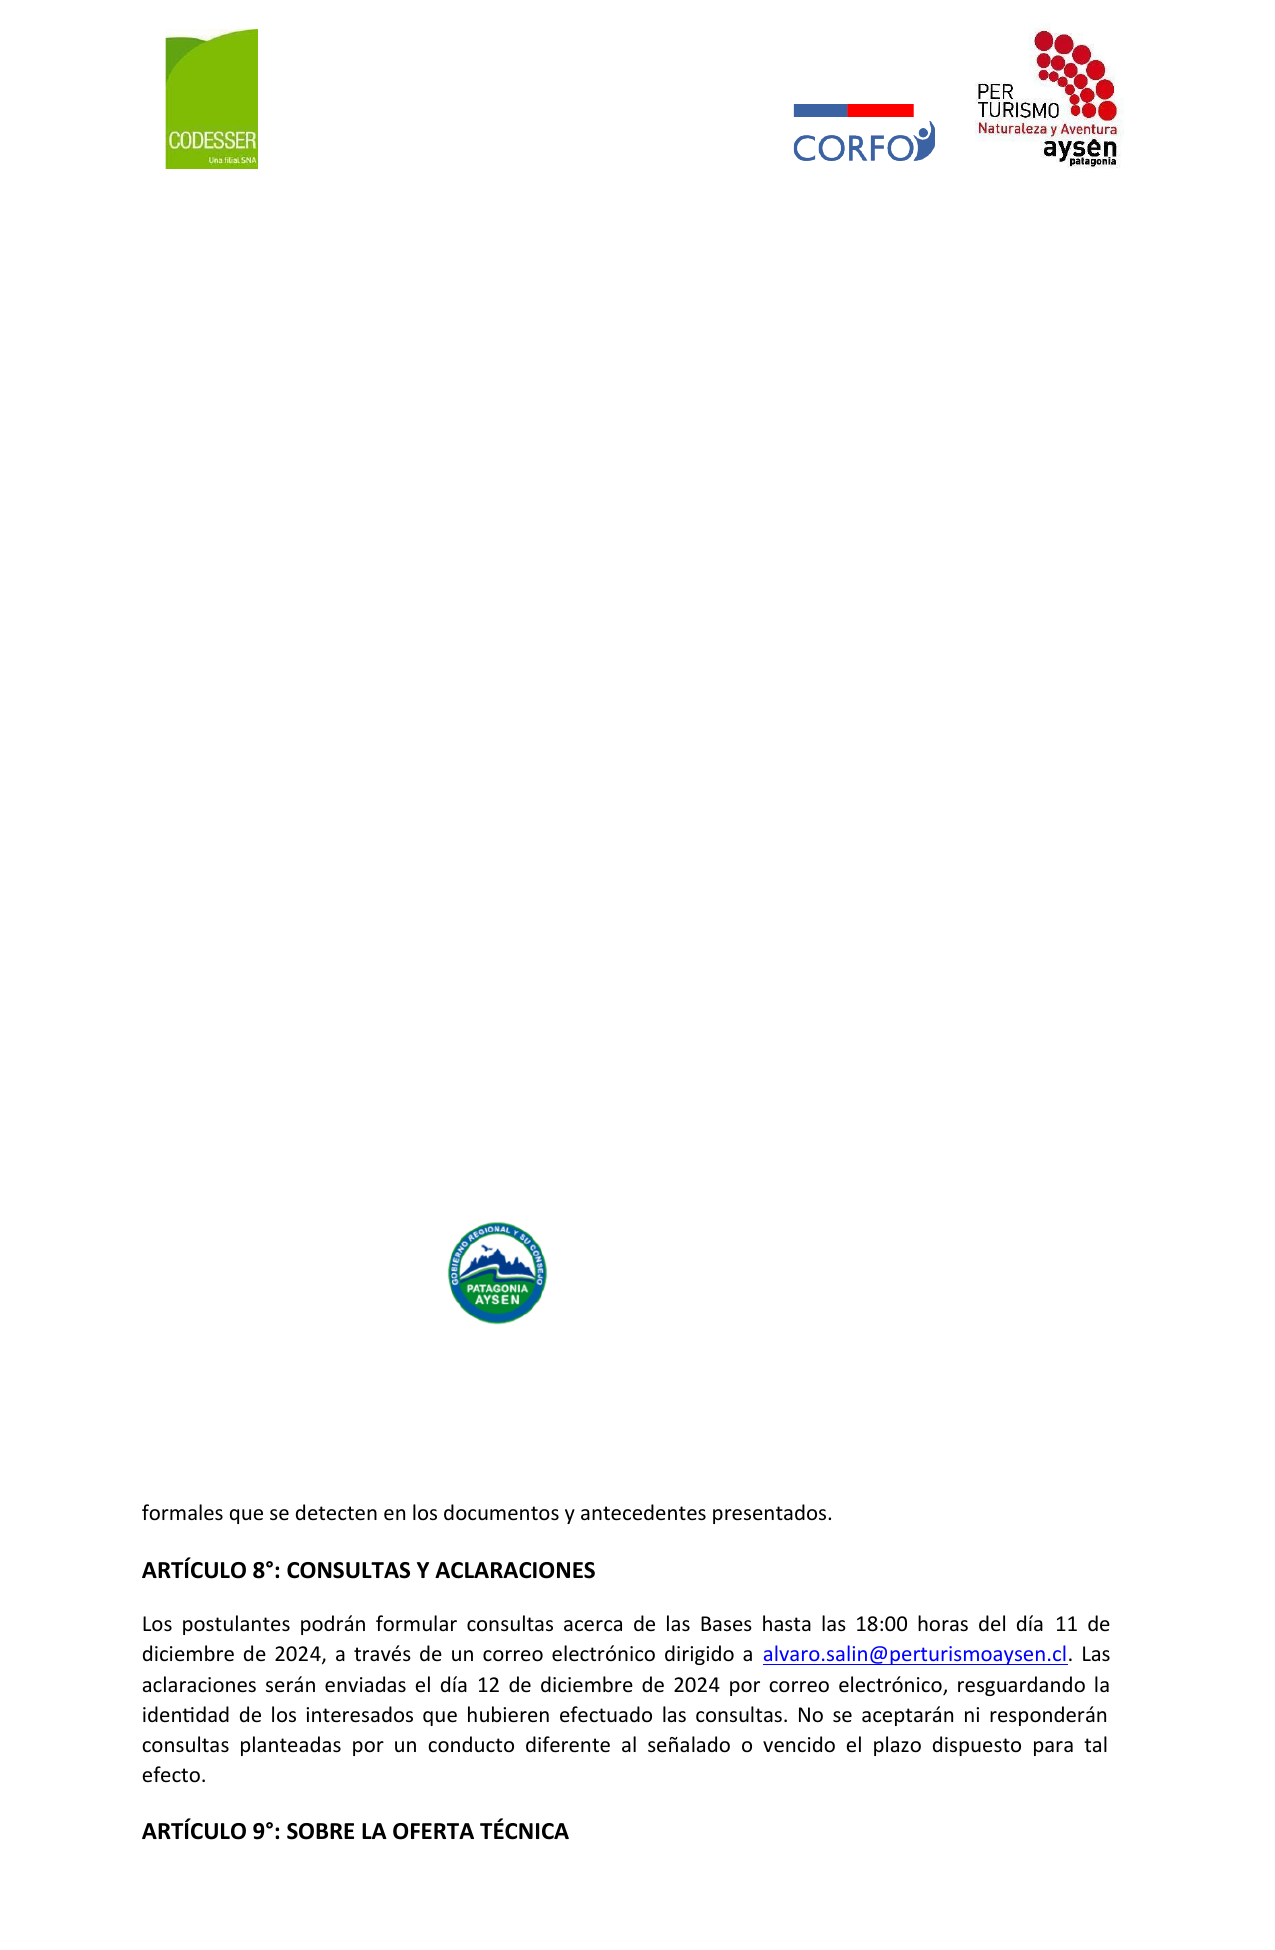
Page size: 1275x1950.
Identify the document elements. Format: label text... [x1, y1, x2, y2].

text ARTÍCULO 8°: CONSULTAS Y ACLARACIONES [142, 1554, 1123, 1584]
picture [793, 104, 935, 161]
picture [165, 29, 258, 169]
text Los postulantes podrán formular consultas acerca de las Bases hasta las 18:00 horas del día 11 de diciembre de 2024, a través de un correo electrónico dirigido a alvaro.salin@perturismoaysen.cl. Las aclaraciones serán enviadas el día 12 de diciembre de 2024 por correo electrónico, resguardando la identidad de los interesados que hubieren efectuado las consultas. No se aceptarán ni responderán consultas planteadas por un conducto diferente al señalado o vencido el plazo dispuesto para tal efecto. [142, 1609, 1111, 1788]
text Se dejará constancia bajo un acta el procedimiento realizado para la recepción u omisión de los antecedentes generales solicitados en la postulación, como asimismo de los errores u omisiones formales que se detecten en los documentos y antecedentes presentados. [142, 1498, 1110, 1527]
text ARTÍCULO 9°: SOBRE LA OFERTA TÉCNICA [142, 1816, 1123, 1846]
picture [964, 23, 1125, 175]
picture [442, 1220, 551, 1326]
